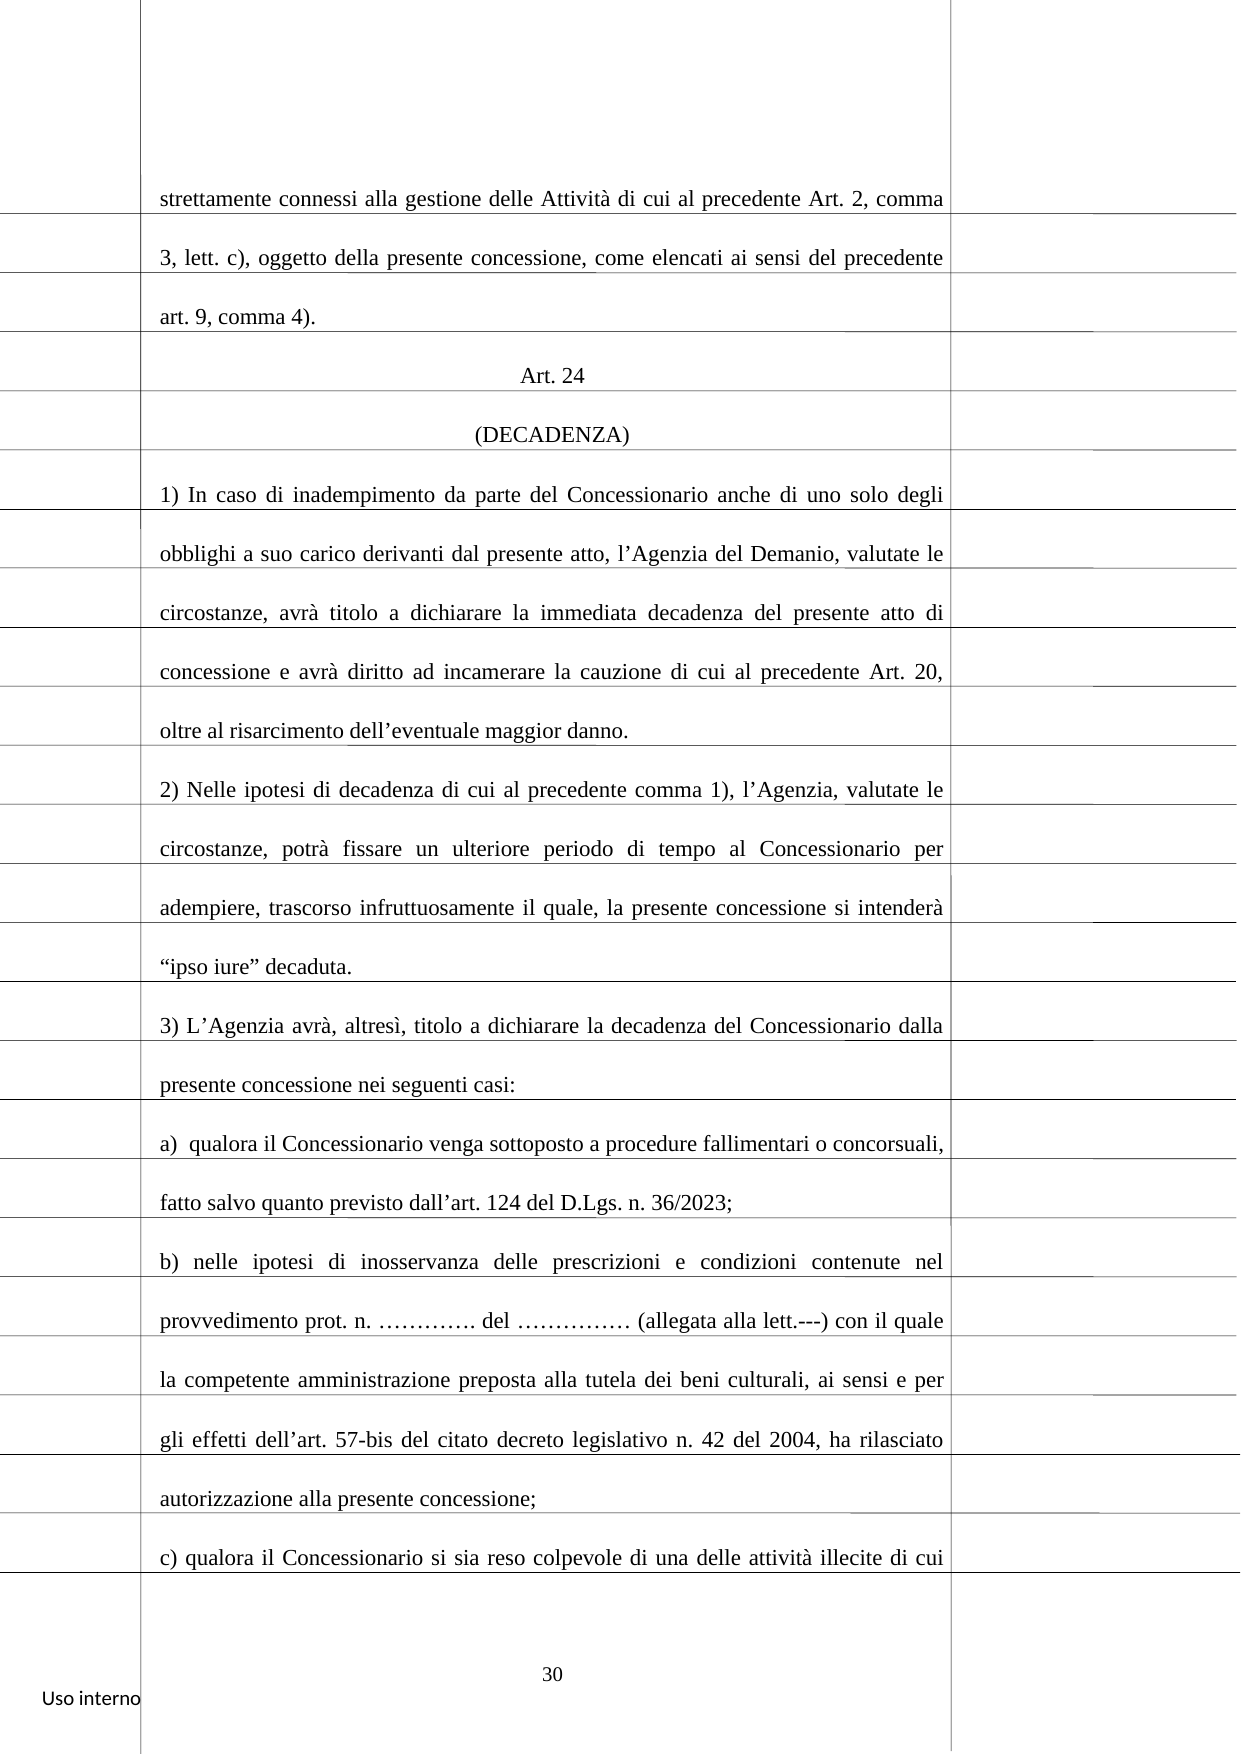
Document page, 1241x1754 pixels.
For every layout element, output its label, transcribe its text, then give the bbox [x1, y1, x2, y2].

text Art. 24 [159, 337, 945, 396]
text b) nelle ipotesi di inosservanza delle prescrizioni e condizioni contenute nel provvedimento prot. n. …………. del …………… (allegata alla lett.---) con il quale la competente amministrazione preposta alla tutela dei beni culturali, ai sensi e per gli effetti dell’art. 57-bis del citato decreto legislativo n. 42 del 2004, ha rilasciato autorizzazione alla presente concessione; [159, 1223, 945, 1518]
text 3) L’Agenzia avrà, altresì, titolo a dichiarare la decadenza del Concessionario dalla presente concessione nei seguenti casi: [159, 986, 945, 1104]
text 2) Nelle ipotesi di decadenza di cui al precedente comma 1), l’Agenzia, valutate le circostanze, potrà fissare un ulteriore periodo di tempo al Concessionario per adempiere, trascorso infruttuosamente il quale, la presente concessione si intenderà “ipso iure” decaduta. [159, 750, 945, 986]
text 1) In caso di inadempimento da parte del Concessionario anche di uno solo degli obblighi a suo carico derivanti dal presente atto, l’Agenzia del Demanio, valutate le circostanze, avrà titolo a dichiarare la immediata decadenza del presente atto di concessione e avrà diritto ad incamerare la cauzione di cui al precedente Art. 20, oltre al risarcimento dell’eventuale maggior danno. [159, 455, 945, 750]
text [159, 1518, 945, 1577]
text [159, 159, 945, 337]
text a) qualora il Concessionario venga sottoposto a procedure fallimentari o concorsuali, fatto salvo quanto previsto dall’art. 124 del D.Lgs. n. 36/2023; [159, 1104, 945, 1223]
text (DECADENZA) [159, 396, 945, 455]
